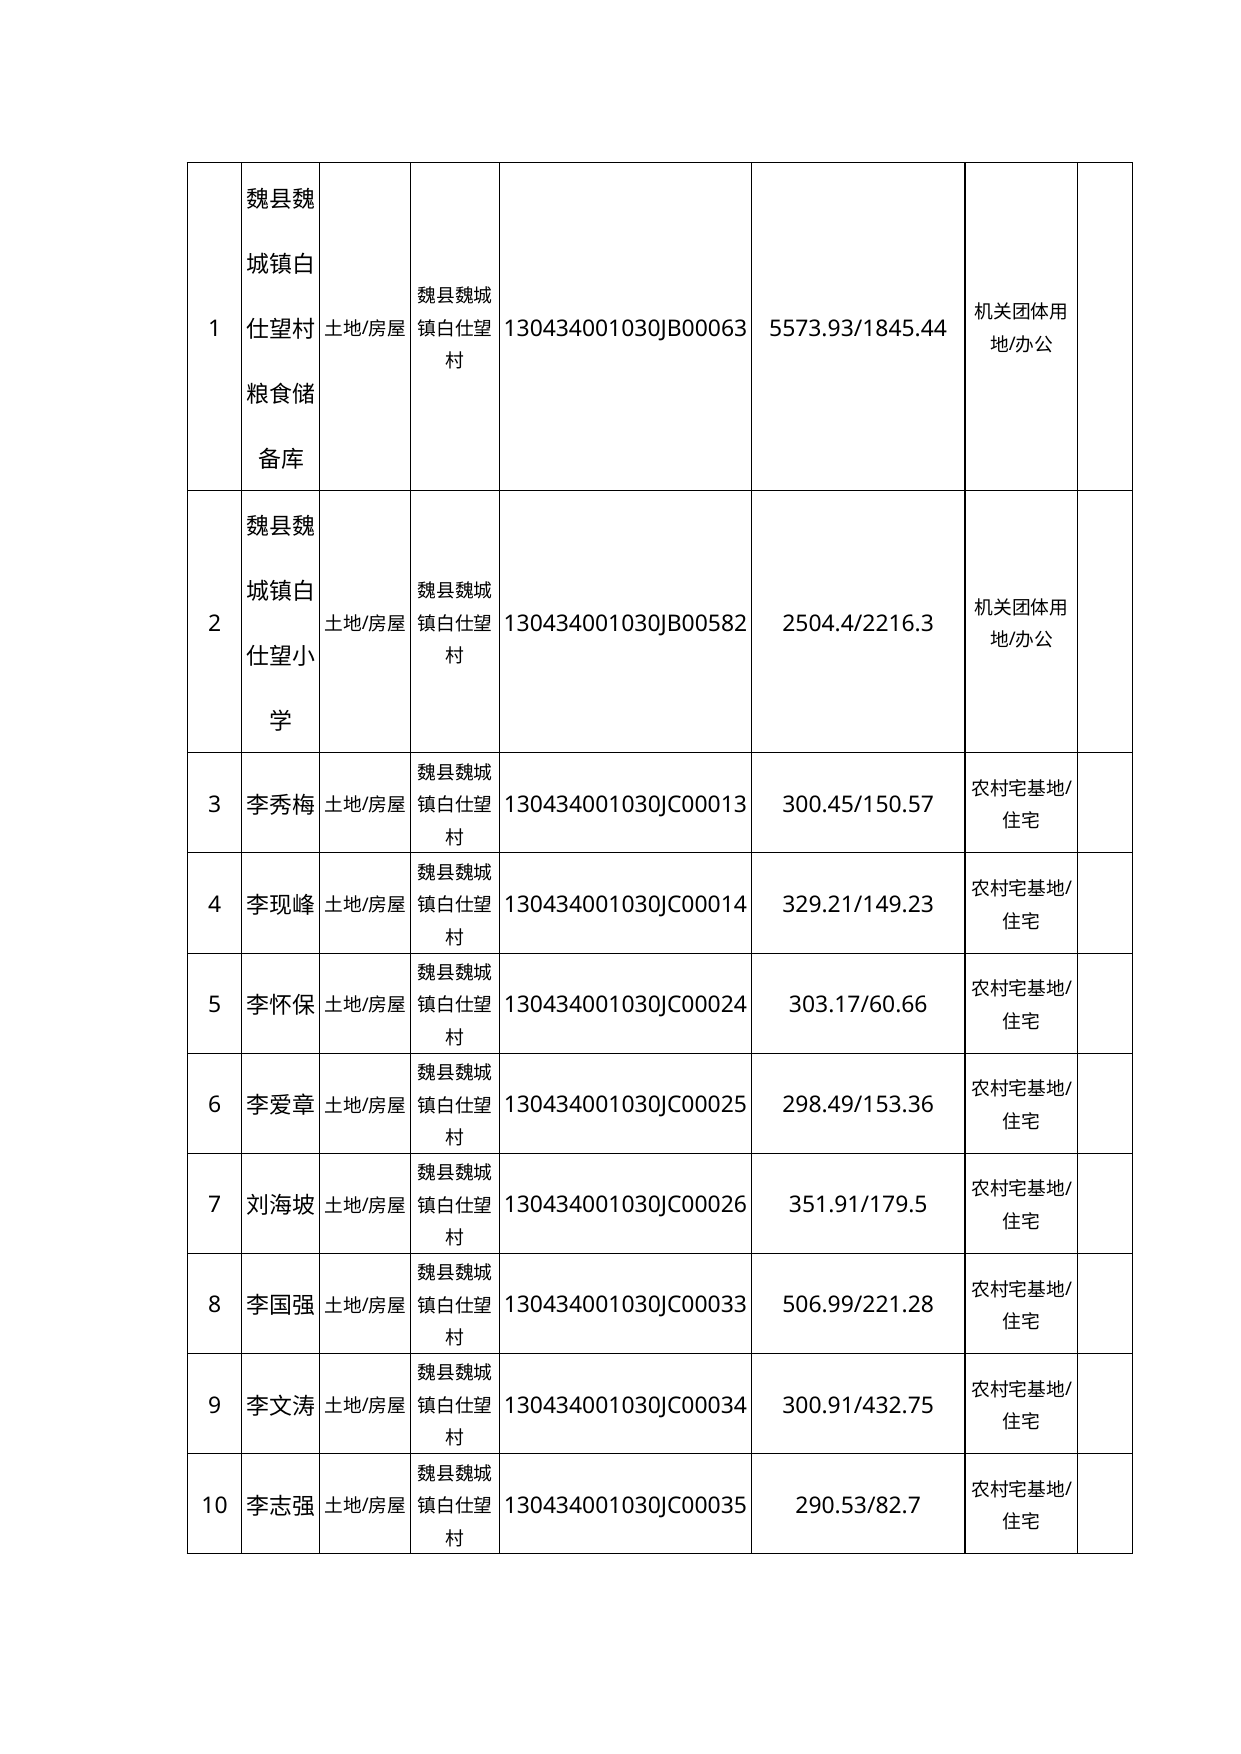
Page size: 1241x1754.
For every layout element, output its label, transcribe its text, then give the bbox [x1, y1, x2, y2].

table_cell [1078, 163, 1132, 489]
table_cell 李怀保 [242, 954, 319, 1052]
table_cell [1078, 1054, 1132, 1153]
table_cell 土地/房屋 [320, 1454, 410, 1553]
table_cell 9 [188, 1354, 241, 1453]
table_cell 李国强 [242, 1254, 319, 1353]
table_cell 1 [188, 163, 241, 489]
table_cell 5573.93/1845.44 [752, 163, 964, 489]
table_cell 土地/房屋 [320, 954, 410, 1052]
table_cell 2504.4/2216.3 [752, 491, 964, 752]
table_cell [1078, 1454, 1132, 1553]
table_cell 农村宅基地/住宅 [966, 753, 1077, 852]
table_cell 8 [188, 1254, 241, 1353]
table_cell 农村宅基地/住宅 [966, 1054, 1077, 1153]
table_cell 土地/房屋 [320, 163, 410, 489]
table_cell 6 [188, 1054, 241, 1153]
table_cell 土地/房屋 [320, 1254, 410, 1353]
table_cell 329.21/149.23 [752, 853, 964, 952]
table_cell 298.49/153.36 [752, 1054, 964, 1153]
table_cell 130434001030JC00026 [500, 1154, 751, 1253]
table_cell 魏县魏城镇白仕望村 [411, 1154, 499, 1253]
table_cell 300.45/150.57 [752, 753, 964, 852]
table_cell 魏县魏城镇白仕望村 [411, 753, 499, 852]
table_cell 351.91/179.5 [752, 1154, 964, 1253]
table_cell [1078, 853, 1132, 952]
table_cell 李现峰 [242, 853, 319, 952]
table_cell 130434001030JC00013 [500, 753, 751, 852]
table_cell 土地/房屋 [320, 1154, 410, 1253]
table_cell 农村宅基地/住宅 [966, 954, 1077, 1052]
table_cell 290.53/82.7 [752, 1454, 964, 1553]
table_cell 130434001030JB00063 [500, 163, 751, 489]
table_cell [1078, 954, 1132, 1052]
table_cell [1078, 491, 1132, 752]
table_cell 506.99/221.28 [752, 1254, 964, 1353]
table_cell 农村宅基地/住宅 [966, 1354, 1077, 1453]
table_cell 农村宅基地/住宅 [966, 853, 1077, 952]
table_cell [1078, 1154, 1132, 1253]
table_cell 魏县魏城镇白仕望村 [411, 954, 499, 1052]
table_cell 机关团体用地/办公 [966, 491, 1077, 752]
table_cell 10 [188, 1454, 241, 1553]
table_cell 130434001030JC00033 [500, 1254, 751, 1353]
table_cell 李爱章 [242, 1054, 319, 1153]
table_cell 机关团体用地/办公 [966, 163, 1077, 489]
table_cell 魏县魏城镇白仕望村 [411, 163, 499, 489]
table_cell 303.17/60.66 [752, 954, 964, 1052]
table_cell 土地/房屋 [320, 1354, 410, 1453]
table_cell 李秀梅 [242, 753, 319, 852]
table_cell 土地/房屋 [320, 753, 410, 852]
table_cell 3 [188, 753, 241, 852]
table_cell 农村宅基地/住宅 [966, 1454, 1077, 1553]
table_cell 4 [188, 853, 241, 952]
table_cell [1078, 753, 1132, 852]
table_cell 李文涛 [242, 1354, 319, 1453]
table_cell [1078, 1254, 1132, 1353]
table_cell 魏县魏城镇白仕望村 [411, 1054, 499, 1153]
table_cell 土地/房屋 [320, 853, 410, 952]
table_cell 魏县魏城镇白仕望村 [411, 853, 499, 952]
table_cell 魏县魏城镇白仕望村 [411, 1354, 499, 1453]
table_cell 130434001030JC00024 [500, 954, 751, 1052]
table_cell 魏县魏城镇白仕望村 [411, 1454, 499, 1553]
table_cell 李志强 [242, 1454, 319, 1553]
table_cell 魏县魏城镇白仕望村 [411, 1254, 499, 1353]
table_cell 130434001030JC00014 [500, 853, 751, 952]
table_cell 130434001030JB00582 [500, 491, 751, 752]
table_cell 魏县魏城镇白仕望小学 [242, 491, 319, 752]
table_cell 农村宅基地/住宅 [966, 1254, 1077, 1353]
table_cell 5 [188, 954, 241, 1052]
table_cell [1078, 1354, 1132, 1453]
table_cell 130434001030JC00035 [500, 1454, 751, 1553]
table_cell 刘海坡 [242, 1154, 319, 1253]
table_cell 130434001030JC00034 [500, 1354, 751, 1453]
table_cell 7 [188, 1154, 241, 1253]
table_cell 130434001030JC00025 [500, 1054, 751, 1153]
table_cell 土地/房屋 [320, 1054, 410, 1153]
table_cell 农村宅基地/住宅 [966, 1154, 1077, 1253]
table_cell 魏县魏城镇白仕望村粮食储备库 [242, 163, 319, 489]
table_cell 2 [188, 491, 241, 752]
table_cell 魏县魏城镇白仕望村 [411, 491, 499, 752]
table_cell 土地/房屋 [320, 491, 410, 752]
table_cell 300.91/432.75 [752, 1354, 964, 1453]
